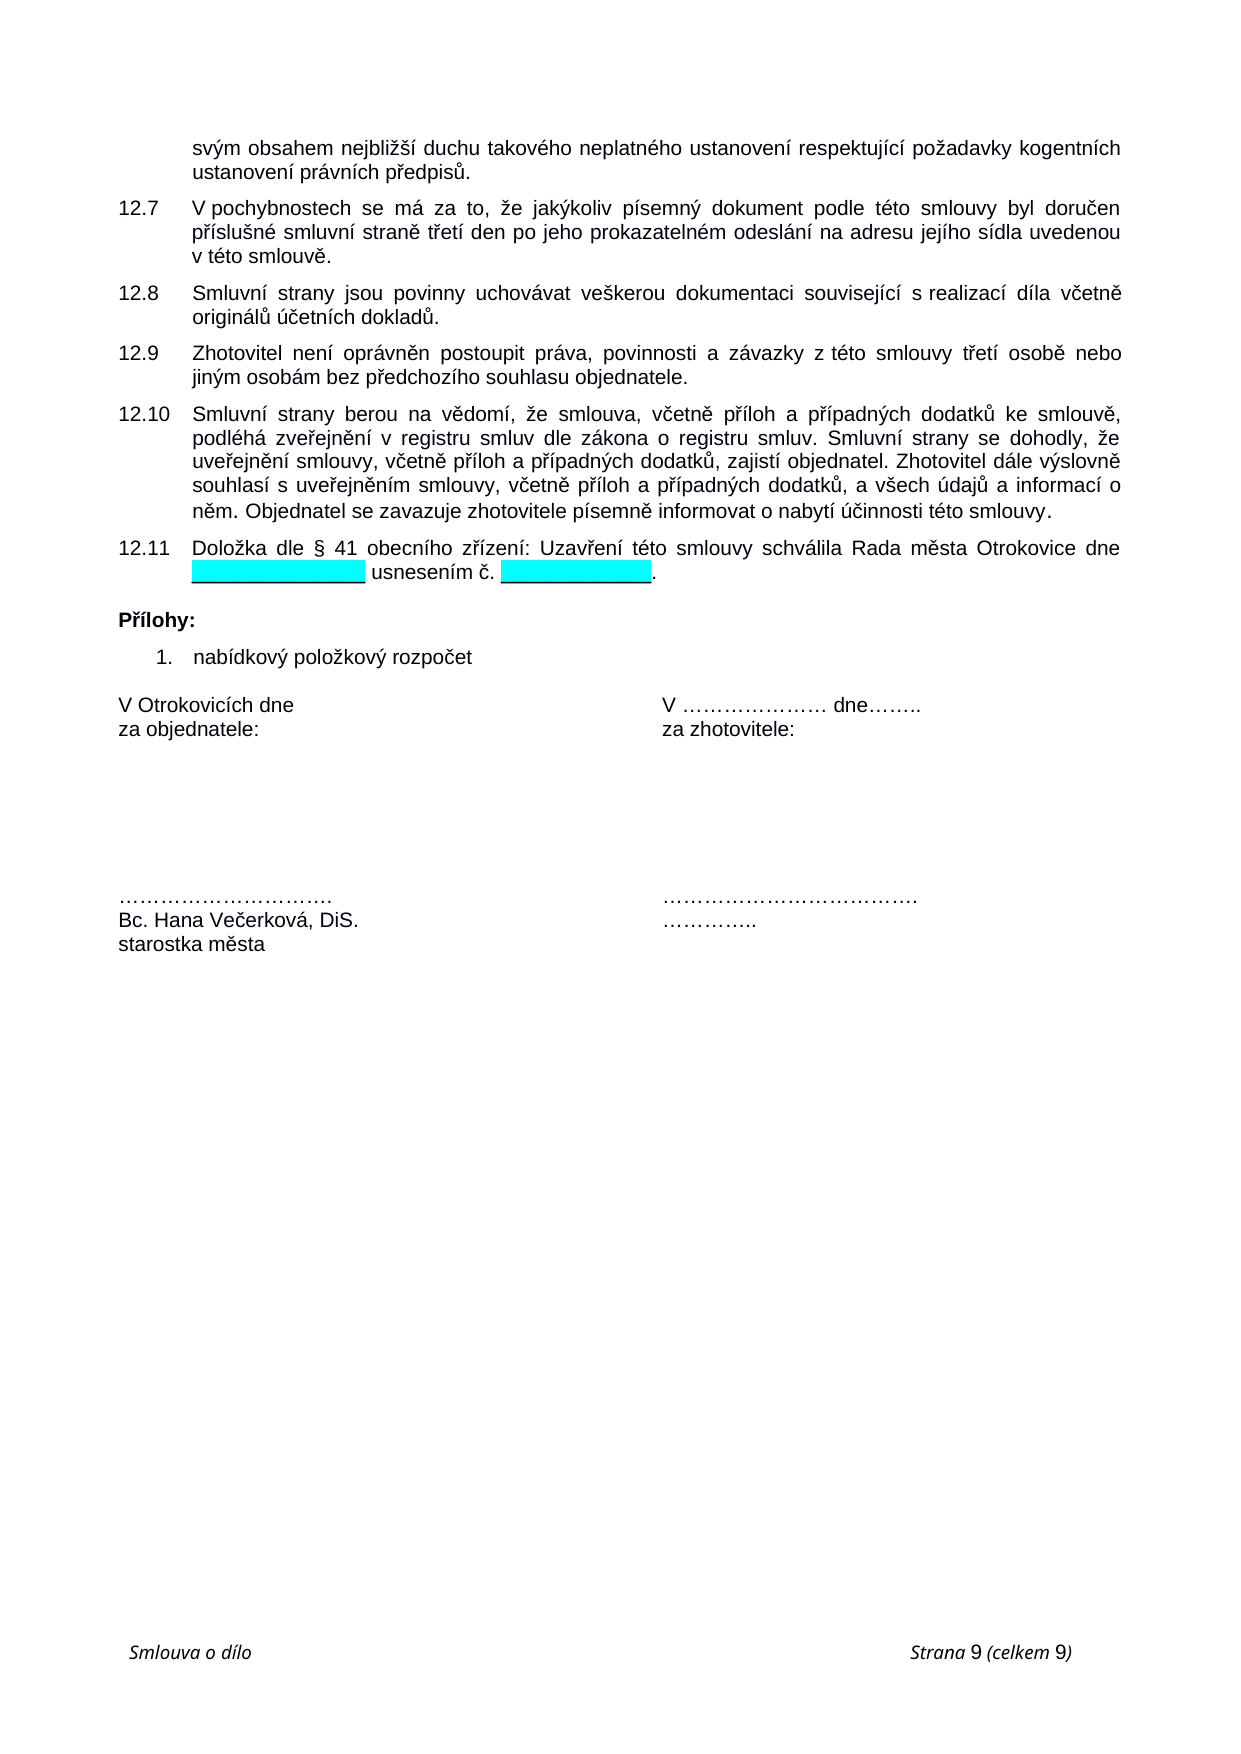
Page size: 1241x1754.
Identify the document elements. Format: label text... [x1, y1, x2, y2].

list nabídkový položkový rozpočet [156, 644, 1122, 668]
text Bc. Hana Večerková, DiS. ………….. [118, 908, 1122, 932]
text 12.9 Zhotovitel není oprávněn postoupit práva, povinnosti a závazky z této smlouvy třetí osobě nebo jiným osobám bez předchozího souhlasu objednatele. [118, 341, 1122, 389]
text 12.10 Smluvní strany berou na vědomí, že smlouva, včetně příloh a případných dodatků ke smlouvě, podléhá zveřejnění v registru smluv dle zákona o registru smluv. Smluvní strany se dohodly, že uveřejnění smlouvy, včetně příloh a případných dodatků, zajistí objednatel. Zhotovitel dále výslovně souhlasí s uveřejněním smlouvy, včetně příloh a případných dodatků, a všech údajů a informací o něm. Objednatel se zavazuje zhotovitele písemně informovat o nabytí účinnosti této smlouvy. [118, 401, 1122, 524]
text …………………………. ………………………………. [118, 884, 1122, 908]
text 12.8 Smluvní strany jsou povinny uchovávat veškerou dokumentaci související s realizací díla včetně originálů účetních dokladů. [118, 281, 1122, 328]
text za objednatele: za zhotovitele: [118, 716, 1122, 740]
text 12.11 Doložka dle § 41 obecního zřízení: Uzavření této smlouvy schválila Rada města Otrokovice dne _______________ usnesením č. _____________. [118, 536, 1122, 584]
text 12.7 V pochybnostech se má za to, že jakýkoliv písemný dokument podle této smlouvy byl doručen příslušné smluvní straně třetí den po jeho prokazatelném odeslání na adresu jejího sídla uvedenou v této smlouvě. [118, 196, 1122, 268]
text starostka města [118, 932, 1122, 956]
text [118, 136, 1122, 184]
text Přílohy: [118, 608, 1122, 632]
text V Otrokovicích dne V ………………… dne…….. [118, 692, 1122, 716]
